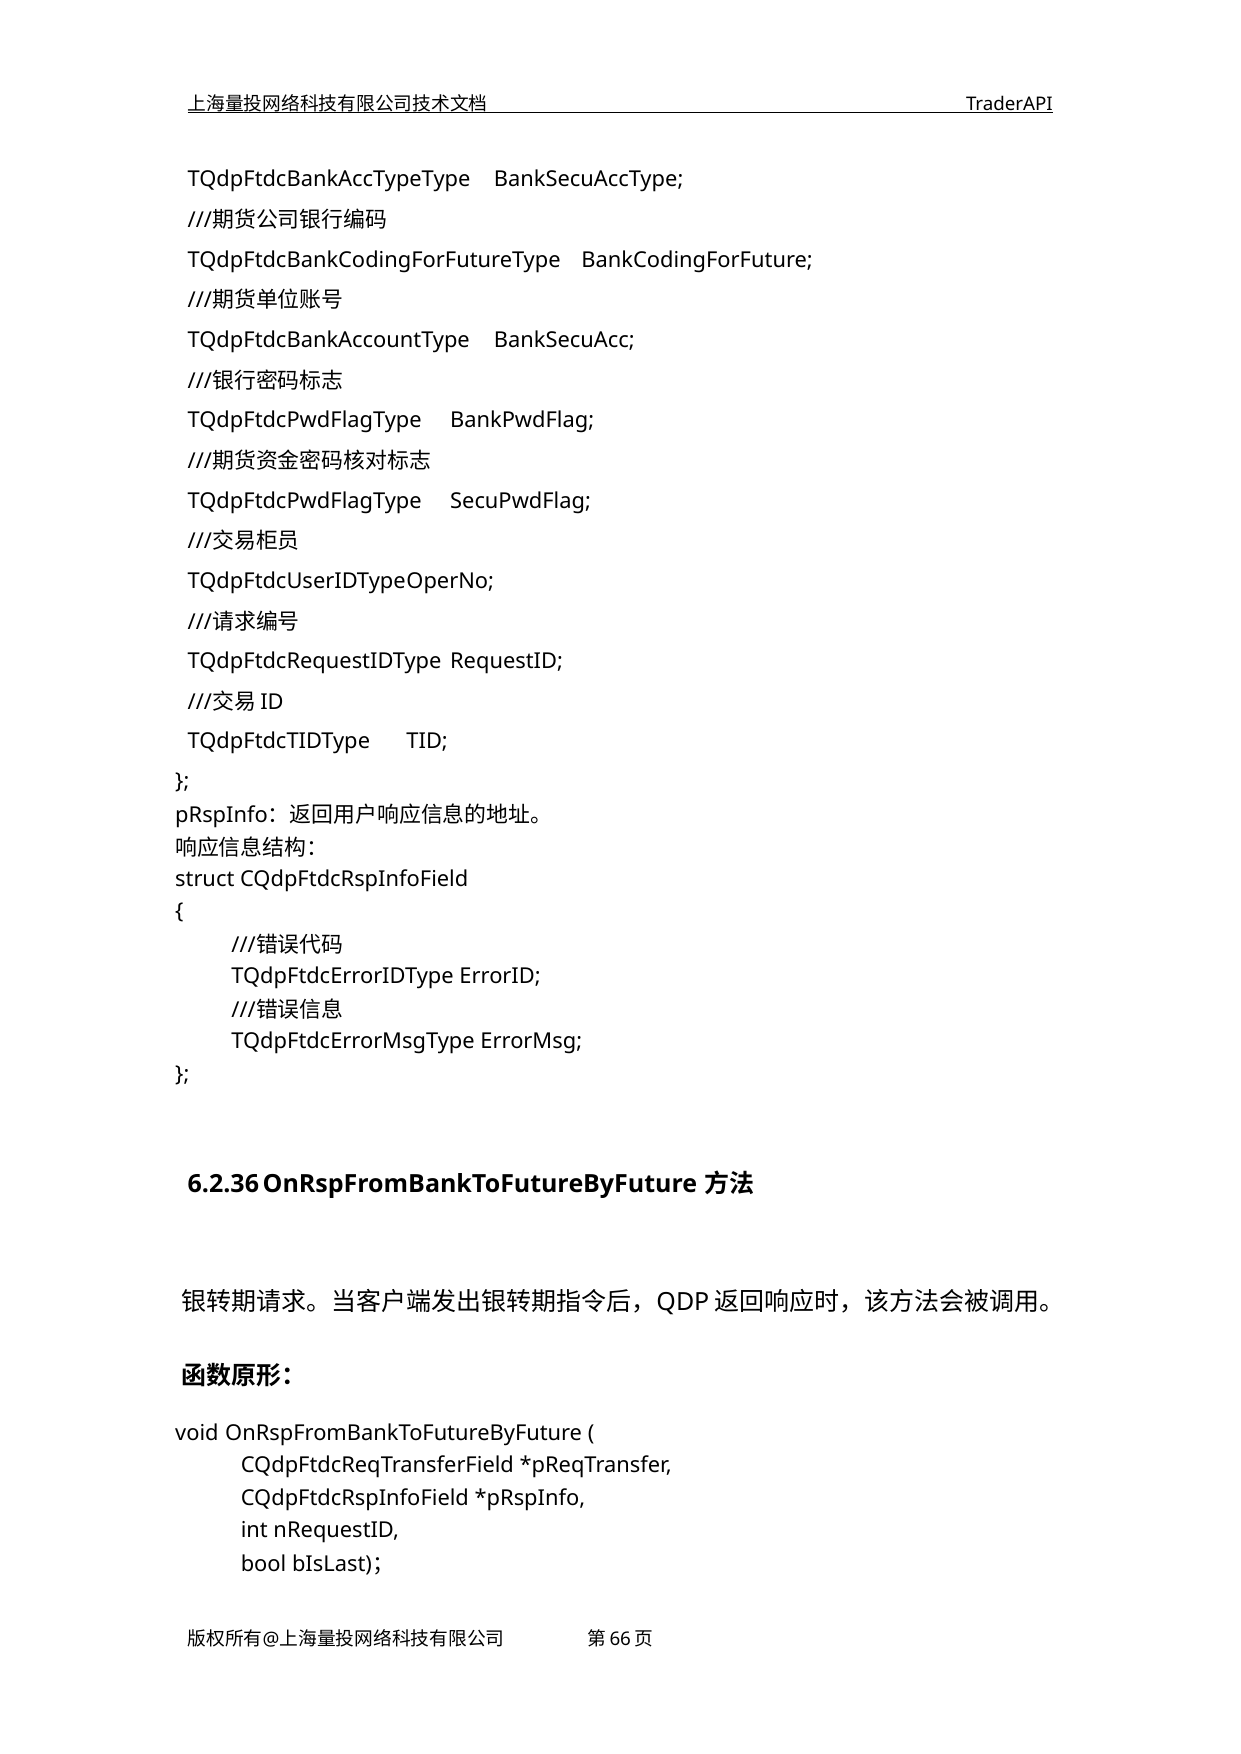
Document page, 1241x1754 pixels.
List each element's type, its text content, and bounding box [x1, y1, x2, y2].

text int nRequestID, [197, 1513, 1087, 1545]
text ///期货资金密码核对标志 [131, 443, 1087, 475]
text 响应信息结构： [131, 829, 1087, 862]
text ///银行密码标志 [131, 362, 1087, 395]
text bool bIsLast)； [197, 1545, 1087, 1578]
text TQdpFtdcTIDType TID; [131, 724, 1087, 757]
subtitle OnRspFromBankToFutureByFuture 方法 [187, 1149, 1053, 1214]
text ///错误信息 [187, 992, 1087, 1024]
text pRspInfo：返回用户响应信息的地址。 [131, 797, 1087, 829]
text TQdpFtdcPwdFlagType SecuPwdFlag; [131, 483, 1087, 516]
text ///交易ID [131, 684, 1087, 716]
text 函数原形： [131, 1341, 1087, 1406]
text TQdpFtdcBankAccountType BankSecuAcc; [131, 323, 1087, 355]
text ///期货公司银行编码 [131, 202, 1087, 234]
text struct CQdpFtdcRspInfoField [131, 862, 1087, 894]
text ///错误代码 [187, 927, 1087, 959]
text void OnRspFromBankToFutureByFuture ( [131, 1415, 1087, 1448]
text CQdpFtdcRspInfoField *pRspInfo, [197, 1480, 1087, 1513]
text }; [131, 764, 1087, 797]
text CQdpFtdcReqTransferField *pReqTransfer, [197, 1448, 1087, 1480]
text TQdpFtdcBankAccTypeType BankSecuAccType; [131, 162, 1087, 194]
text TQdpFtdcRequestIDType RequestID; [131, 644, 1087, 676]
text 银转期请求。当客户端发出银转期指令后，QDP返回响应时，该方法会被调用。 [131, 1267, 1087, 1332]
text }; [131, 1057, 1087, 1089]
text ///期货单位账号 [131, 282, 1087, 315]
text TQdpFtdcErrorMsgType ErrorMsg; [187, 1024, 1087, 1057]
text { [131, 894, 1087, 927]
text TQdpFtdcErrorIDType ErrorID; [187, 959, 1087, 992]
text TQdpFtdcPwdFlagType BankPwdFlag; [131, 403, 1087, 435]
text ///请求编号 [131, 603, 1087, 636]
text ///交易柜员 [131, 523, 1087, 556]
text TQdpFtdcUserIDType OperNo; [131, 563, 1087, 596]
text TQdpFtdcBankCodingForFutureType BankCodingForFuture; [131, 242, 1087, 275]
